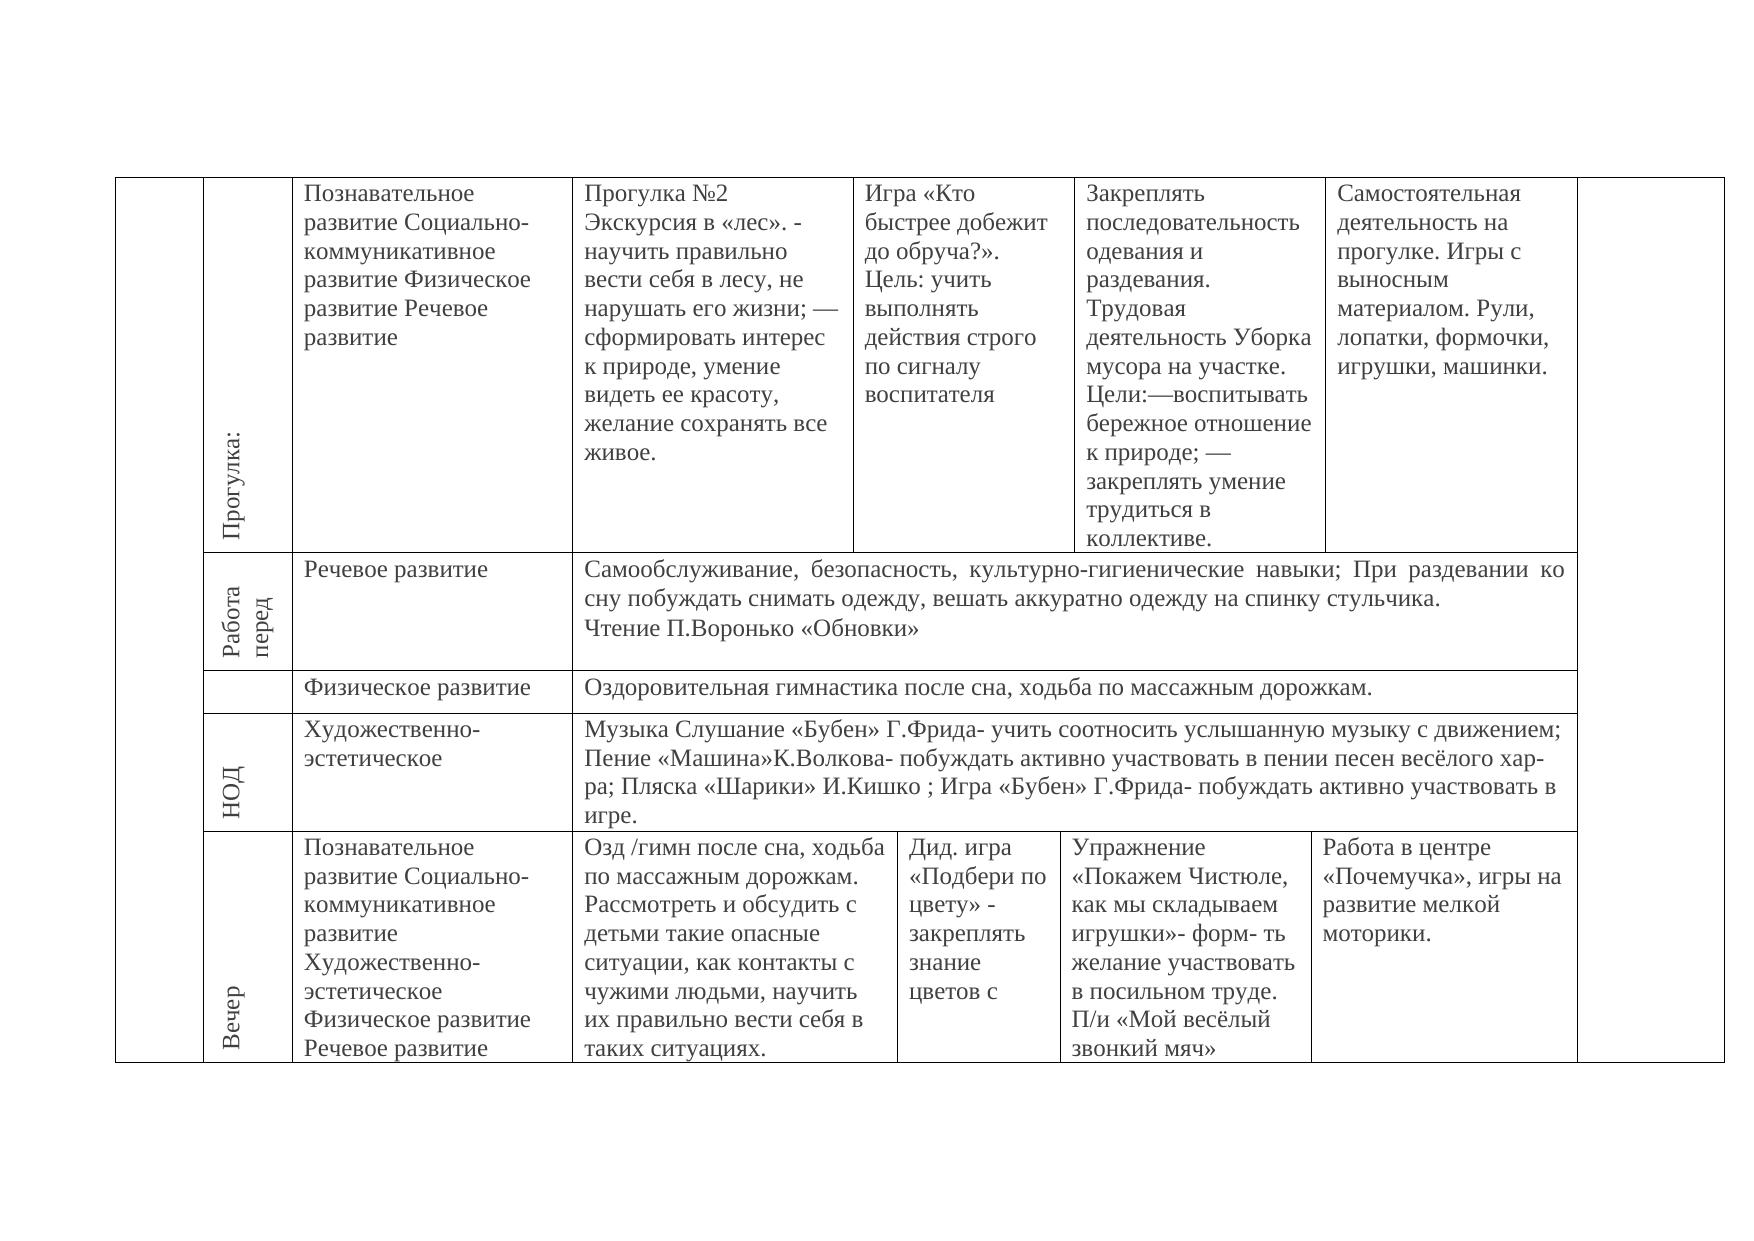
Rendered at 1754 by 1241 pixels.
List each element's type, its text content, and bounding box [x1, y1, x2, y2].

table_cell Художественно- эстетическое [293, 714, 572, 831]
table_cell Прогулка: [204, 178, 292, 552]
table_cell [204, 671, 292, 713]
table_cell Речевое развитие [293, 553, 572, 670]
table_cell Физическое развитие [293, 671, 572, 713]
table_cell Озд /гимн после сна, ходьба по массажным дорожкам. Рассмотреть и обсудить с детьми такие опасные ситуации, как контакты с чужими людьми, научить их правильно вести себя в таких ситуациях. [573, 832, 897, 1062]
table_cell Вечер [204, 832, 292, 1062]
table_cell Игра «Кто быстрее добежит до обруча?». Цель: учить выполнять действия строго по сигналу воспитателя [854, 178, 1074, 552]
table_cell Самообслуживание, безопасность, культурно-гигиенические навыки; При раздевании ко сну побуждать снимать одежду, вешать аккуратно одежду на спинку стульчика. Чтение П.Воронько «Обновки» [573, 553, 1577, 670]
table_cell [1578, 178, 1724, 1062]
table_cell Дид. игра «Подбери по цвету» - закреплять знание цветов с [898, 832, 1060, 1062]
table_cell Оздоровительная гимнастика после сна, ходьба по массажным дорожкам. [573, 671, 1577, 713]
table_cell НОД [204, 714, 292, 831]
table_cell Упражнение «Покажем Чистюле, как мы складываем игрушки»- форм- ть желание участвовать в посильном труде. П/и «Мой весёлый звонкий мяч» [1061, 832, 1311, 1062]
table_cell Работа перед сном [204, 553, 292, 670]
table_cell Самостоятельная деятельность на прогулке. Игры с выносным материалом. Рули, лопатки, формочки, игрушки, машинки. [1326, 178, 1577, 552]
table_cell Работа в центре «Почемучка», игры на развитие мелкой моторики. [1312, 832, 1577, 1062]
table_cell Познавательное развитие Социально- коммуникативное развитие Физическое развитие Речевое развитие [293, 178, 572, 552]
table_cell Музыка Слушание «Бубен» Г.Фрида- учить соотносить услышанную музыку с движением; Пение «Машина»К.Волкова- побуждать активно участвовать в пении песен весёлого хар-ра; Пляска «Шарики» И.Кишко ; Игра «Бубен» Г.Фрида- побуждать активно участвовать в игре. [573, 714, 1577, 831]
table_cell Закреплять последовательность одевания и раздевания. Трудовая деятельность Уборка мусора на участке. Цели:—воспитывать бережное отношение к природе; —закреплять умение трудиться в коллективе. [1075, 178, 1325, 552]
table_cell Прогулка №2 Экскурсия в «лес». - научить правильно вести себя в лесу, не нарушать его жизни; — сформировать интерес к природе, умение видеть ее красоту, желание сохранять все живое. [573, 178, 853, 552]
table_cell Познавательное развитие Социально- коммуникативное развитие Художественно- эстетическое Физическое развитие Речевое развитие [293, 832, 572, 1062]
